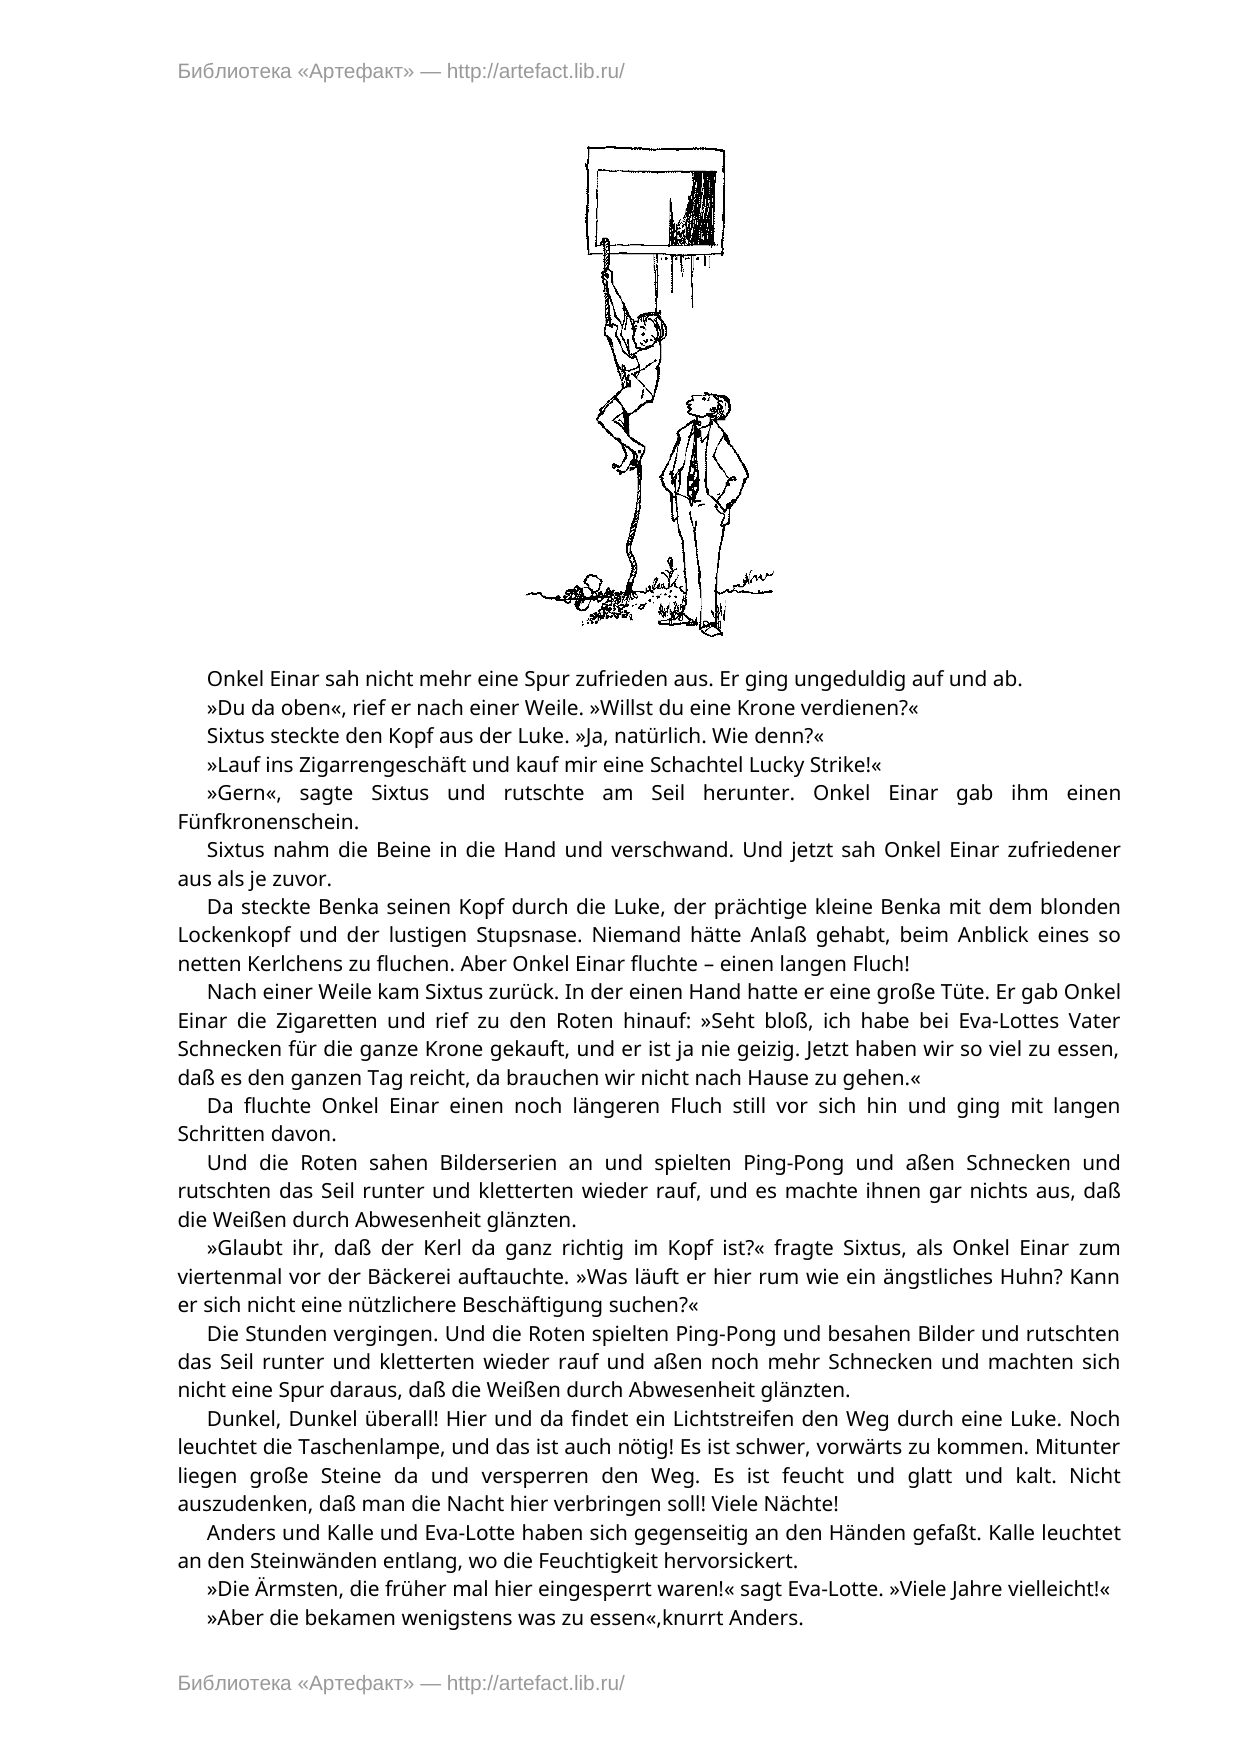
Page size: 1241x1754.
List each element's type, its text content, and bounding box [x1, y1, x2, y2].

text »Glaubt ihr, daß der Kerl da ganz richtig im Kopf ist?« fragte Sixtus, als Onkel Einar zum viertenmal vor der Bäckerei auftauchte. »Was läuft er hier rum wie ein ängstliches Huhn? Kann er sich nicht eine nützlichere Beschäftigung suchen?« [177, 1233, 1122, 1319]
text Nach einer Weile kam Sixtus zurück. In der einen Hand hatte er eine große Tüte. Er gab Onkel Einar die Zigaretten und rief zu den Roten hinauf: »Seht bloß, ich habe bei Eva-Lottes Vater Schnecken für die ganze Krone gekauft, und er ist ja nie geizig. Jetzt haben wir so viel zu essen, daß es den ganzen Tag reicht, da brauchen wir nicht nach Hause zu gehen.« [177, 977, 1122, 1091]
text »Gern«, sagte Sixtus und rutschte am Seil herunter. Onkel Einar gab ihm einen Fünfkronenschein. [177, 778, 1122, 835]
text »Du da oben«, rief er nach einer Weile. »Willst du eine Krone verdienen?« [177, 693, 1122, 721]
text Sixtus steckte den Kopf aus der Luke. »Ja, natürlich. Wie denn?« [177, 721, 1122, 750]
text »Die Ärmsten, die früher mal hier eingesperrt waren!« sagt Eva-Lotte. »Viele Jahre vielleicht!« [177, 1574, 1122, 1603]
text Die Stunden vergingen. Und die Roten spielten Ping-Pong und besahen Bilder und rutschten das Seil runter und kletterten wieder rauf und aßen noch mehr Schnecken und machten sich nicht eine Spur daraus, daß die Weißen durch Abwesenheit glänzten. [177, 1319, 1122, 1404]
text Da steckte Benka seinen Kopf durch die Luke, der prächtige kleine Benka mit dem blonden Lockenkopf und der lustigen Stupsnase. Niemand hätte Anlaß gehabt, beim Anblick eines so netten Kerlchens zu fluchen. Aber Onkel Einar fluchte – einen langen Fluch! [177, 892, 1122, 977]
text »Lauf ins Zigarrengeschäft und kauf mir eine Schachtel Lucky Strike!« [177, 750, 1122, 778]
text Und die Roten sahen Bilderserien an und spielten Ping-Pong und aßen Schnecken und rutschten das Seil runter und kletterten wieder rauf, und es machte ihnen gar nichts aus, daß die Weißen durch Abwesenheit glänzten. [177, 1148, 1122, 1233]
text »Aber die bekamen wenigstens was zu essen«,knurrt Anders. [177, 1603, 1122, 1631]
text Anders und Kalle und Eva-Lotte haben sich gegenseitig an den Händen gefaßt. Kalle leuchtet an den Steinwänden entlang, wo die Feuchtigkeit hervorsickert. [177, 1518, 1122, 1574]
text Onkel Einar sah nicht mehr eine Spur zufrieden aus. Er ging ungeduldig auf und ab. [177, 664, 1122, 693]
text Dunkel, Dunkel überall! Hier und da findet ein Lichtstreifen den Weg durch eine Luke. Noch leuchtet die Taschenlampe, und das ist auch nötig! Es ist schwer, vorwärts zu kommen. Mitunter liegen große Steine da und versperren den Weg. Es ist feucht und glatt und kalt. Nicht auszudenken, daß man die Nacht hier verbringen soll! Viele Nächte! [177, 1404, 1122, 1518]
text Sixtus nahm die Beine in die Hand und verschwand. Und jetzt sah Onkel Einar zufriedener aus als je zuvor. [177, 835, 1122, 892]
text Da fluchte Onkel Einar einen noch längeren Fluch still vor sich hin und ging mit langen Schritten davon. [177, 1091, 1122, 1148]
picture [525, 146, 774, 637]
